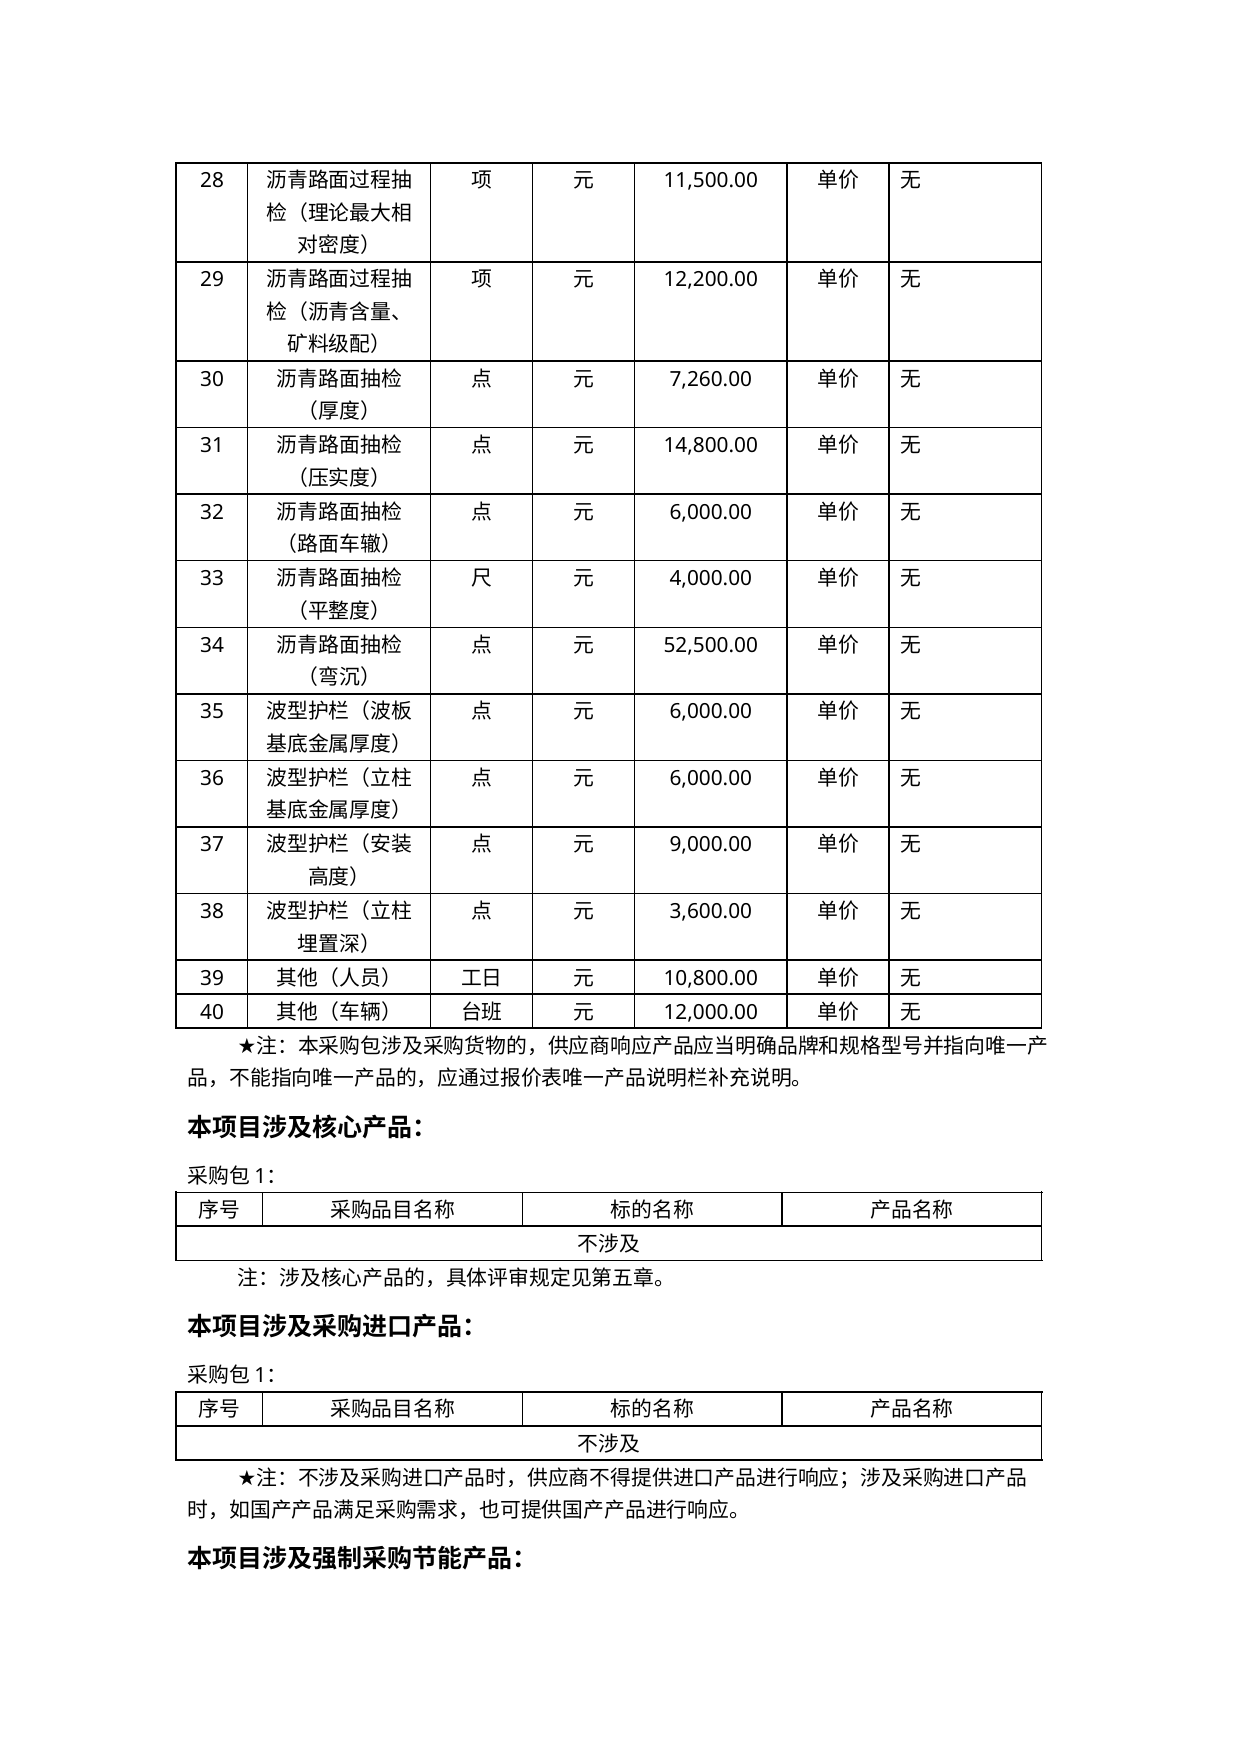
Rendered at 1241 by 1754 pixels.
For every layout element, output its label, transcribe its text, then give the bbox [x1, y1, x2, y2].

table_cell 无 [890, 561, 1041, 626]
table_cell 9,000.00 [635, 828, 786, 893]
table_cell 6,000.00 [635, 695, 786, 759]
table_cell 点 [431, 428, 532, 493]
table_cell 34 [177, 628, 247, 693]
table_cell 单价 [788, 362, 888, 427]
table_cell 其他（人员） [248, 961, 430, 993]
table_cell 沥青路面抽检（路面车辙） [248, 495, 430, 560]
table_cell 40 [177, 995, 247, 1027]
table_cell 不涉及 [177, 1227, 1041, 1259]
table_cell 工日 [431, 961, 532, 993]
table_cell 36 [177, 761, 247, 826]
table_cell 3,600.00 [635, 894, 786, 959]
table_cell 点 [431, 761, 532, 826]
table_cell 单价 [788, 695, 888, 759]
table_cell 元 [533, 894, 634, 959]
table_cell 波型护栏（立柱埋置深） [248, 894, 430, 959]
table_cell 单价 [788, 561, 888, 626]
table_cell 10,800.00 [635, 961, 786, 993]
table_cell 无 [890, 362, 1041, 427]
table_cell 31 [177, 428, 247, 493]
table_header 序号 [177, 1193, 262, 1225]
table_cell 39 [177, 961, 247, 993]
table_cell 单价 [788, 628, 888, 693]
table_header 采购品目名称 [263, 1393, 522, 1425]
table_cell 无 [890, 263, 1041, 360]
table_cell 点 [431, 628, 532, 693]
table_cell 12,000.00 [635, 995, 786, 1027]
table_cell 元 [533, 263, 634, 360]
table_cell 33 [177, 561, 247, 626]
table_cell 单价 [788, 828, 888, 893]
table_cell 元 [533, 995, 634, 1027]
table_cell 单价 [788, 428, 888, 493]
table_cell 元 [533, 695, 634, 759]
table_cell 52,500.00 [635, 628, 786, 693]
table_cell 沥青路面抽检（平整度） [248, 561, 430, 626]
text 本项目涉及强制采购节能产品： [187, 1526, 1053, 1591]
table_header 序号 [177, 1393, 262, 1425]
text 本项目涉及核心产品： [187, 1094, 1053, 1159]
table_cell 项 [431, 164, 532, 261]
text 采购包1： [187, 1358, 1053, 1391]
table_cell 无 [890, 894, 1041, 959]
table_cell 点 [431, 362, 532, 427]
table_cell 6,000.00 [635, 495, 786, 560]
table_cell 无 [890, 495, 1041, 560]
table_header 产品名称 [783, 1393, 1041, 1425]
table_cell 元 [533, 828, 634, 893]
table_cell 35 [177, 695, 247, 759]
table_cell 12,200.00 [635, 263, 786, 360]
table_cell 元 [533, 362, 634, 427]
table_cell 6,000.00 [635, 761, 786, 826]
table_cell 台班 [431, 995, 532, 1027]
table_cell 单价 [788, 495, 888, 560]
table_header 采购品目名称 [263, 1193, 522, 1225]
table_cell 无 [890, 761, 1041, 826]
table_cell 元 [533, 961, 634, 993]
text 本项目涉及采购进口产品： [187, 1293, 1053, 1358]
table_cell 元 [533, 495, 634, 560]
table_cell 点 [431, 894, 532, 959]
table_cell 不涉及 [177, 1427, 1041, 1459]
table_cell 元 [533, 761, 634, 826]
table_cell 元 [533, 628, 634, 693]
table_cell 无 [890, 428, 1041, 493]
table_cell 沥青路面过程抽检（理论最大相对密度） [248, 164, 430, 261]
table_cell 7,260.00 [635, 362, 786, 427]
table_cell 单价 [788, 761, 888, 826]
table_cell 38 [177, 894, 247, 959]
table_cell 无 [890, 995, 1041, 1027]
table_cell 30 [177, 362, 247, 427]
table_cell 28 [177, 164, 247, 261]
table_cell 无 [890, 828, 1041, 893]
table_header 标的名称 [523, 1393, 781, 1425]
table_cell 无 [890, 628, 1041, 693]
table_cell 其他（车辆） [248, 995, 430, 1027]
table_cell 无 [890, 961, 1041, 993]
table_cell 沥青路面抽检（压实度） [248, 428, 430, 493]
table_cell 无 [890, 164, 1041, 261]
table_cell 沥青路面抽检（弯沉） [248, 628, 430, 693]
text ★注：不涉及采购进口产品时，供应商不得提供进口产品进行响应；涉及采购进口产品时，如国产产品满足采购需求，也可提供国产产品进行响应。 [187, 1461, 1053, 1526]
table_cell 元 [533, 428, 634, 493]
table_cell 点 [431, 828, 532, 893]
table_cell 沥青路面过程抽检（沥青含量、矿料级配） [248, 263, 430, 360]
table_cell 14,800.00 [635, 428, 786, 493]
table_cell 单价 [788, 961, 888, 993]
text ★注：本采购包涉及采购货物的，供应商响应产品应当明确品牌和规格型号并指向唯一产品，不能指向唯一产品的，应通过报价表唯一产品说明栏补充说明。 [187, 1029, 1053, 1094]
table_cell 元 [533, 561, 634, 626]
table_cell 11,500.00 [635, 164, 786, 261]
table_cell 元 [533, 164, 634, 261]
table_cell 32 [177, 495, 247, 560]
table_cell 波型护栏（立柱基底金属厚度） [248, 761, 430, 826]
table_cell 无 [890, 695, 1041, 759]
table_cell 单价 [788, 995, 888, 1027]
table_cell 单价 [788, 164, 888, 261]
table_cell 37 [177, 828, 247, 893]
table_cell 4,000.00 [635, 561, 786, 626]
text 采购包1： [187, 1159, 1053, 1191]
table_cell 单价 [788, 263, 888, 360]
table_cell 沥青路面抽检（厚度） [248, 362, 430, 427]
table_cell 项 [431, 263, 532, 360]
table_header 标的名称 [523, 1193, 781, 1225]
table_cell 波型护栏（安装高度） [248, 828, 430, 893]
table_header 产品名称 [783, 1193, 1041, 1225]
table_cell 点 [431, 495, 532, 560]
table_cell 尺 [431, 561, 532, 626]
table_cell 29 [177, 263, 247, 360]
text 注：涉及核心产品的，具体评审规定见第五章。 [187, 1261, 1053, 1293]
table_cell 波型护栏（波板基底金属厚度） [248, 695, 430, 759]
table_cell 单价 [788, 894, 888, 959]
table_cell 点 [431, 695, 532, 759]
